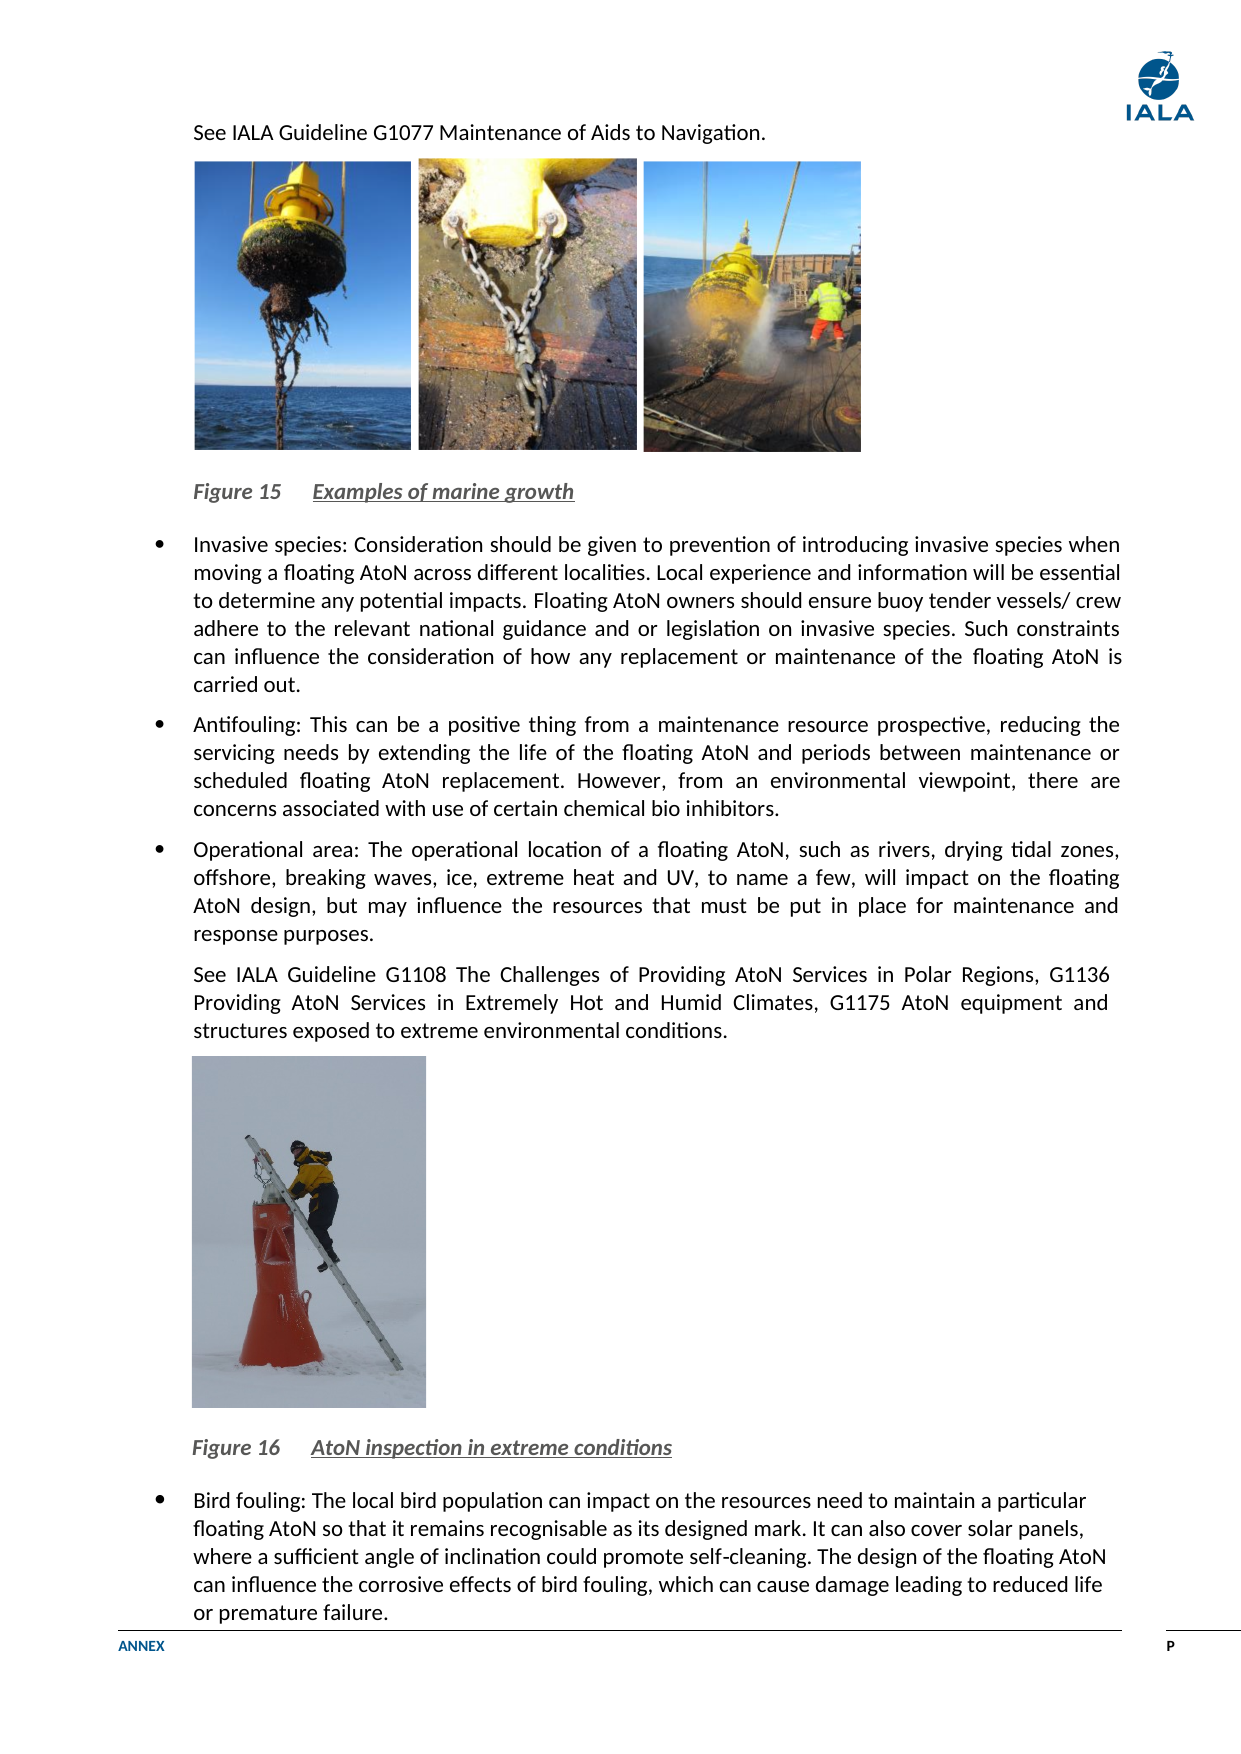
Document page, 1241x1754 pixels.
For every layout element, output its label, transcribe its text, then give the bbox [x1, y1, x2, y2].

text See IALA Guideline G1077 Maintenance of Aids to Navigation. [193, 118, 1122, 146]
picture [1111, 43, 1206, 136]
list Invasive species: Consideration should be given to prevention of introducing invasive species when moving a floating AtoN across different localities. Local experience and information will be essential to determine any potential impacts. Floating AtoN owners should ensure buoy tender vessels/ crew adhere to the relevant national guidance and or legislation on invasive species. Such constraints can influence the consideration of how any replacement or maintenance of the floating AtoN is carried out. [156, 530, 1122, 698]
list Operational area: The operational location of a floating AtoN, such as rivers, drying tidal zones, offshore, breaking waves, ice, extreme heat and UV, to name a few, will impact on the floating AtoN design, but may influence the resources that must be put in place for maintenance and response purposes. [156, 835, 1122, 947]
picture [191, 1056, 427, 1408]
list Antifouling: This can be a positive thing from a maintenance resource prospective, reducing the servicing needs by extending the life of the floating AtoN and periods between maintenance or scheduled floating AtoN replacement. However, from an environmental viewpoint, there are concerns associated with use of certain chemical bio inhibitors. [156, 711, 1122, 823]
picture [644, 162, 861, 452]
list Bird fouling: The local bird population can impact on the resources need to maintain a particular floating AtoN so that it remains recognisable as its designed mark. It can also cover solar panels, where a sufficient angle of inclination could promote self‐cleaning. The design of the floating AtoN can influence the corrosive effects of bird fouling, which can cause damage leading to reduced life or premature failure. [156, 1486, 1122, 1626]
text See IALA Guideline G1108 The Challenges of Providing AtoN Services in Polar Regions, G1136 Providing AtoN Services in Extremely Hot and Humid Climates, G1175 AtoN equipment and structures exposed to extreme environmental conditions. [118, 960, 1122, 1044]
picture [195, 162, 411, 449]
text Figure 15 Examples of marine growth [118, 477, 1122, 505]
text Figure 16 AtoN inspection in extreme conditions [192, 1433, 1122, 1461]
picture [419, 159, 637, 450]
